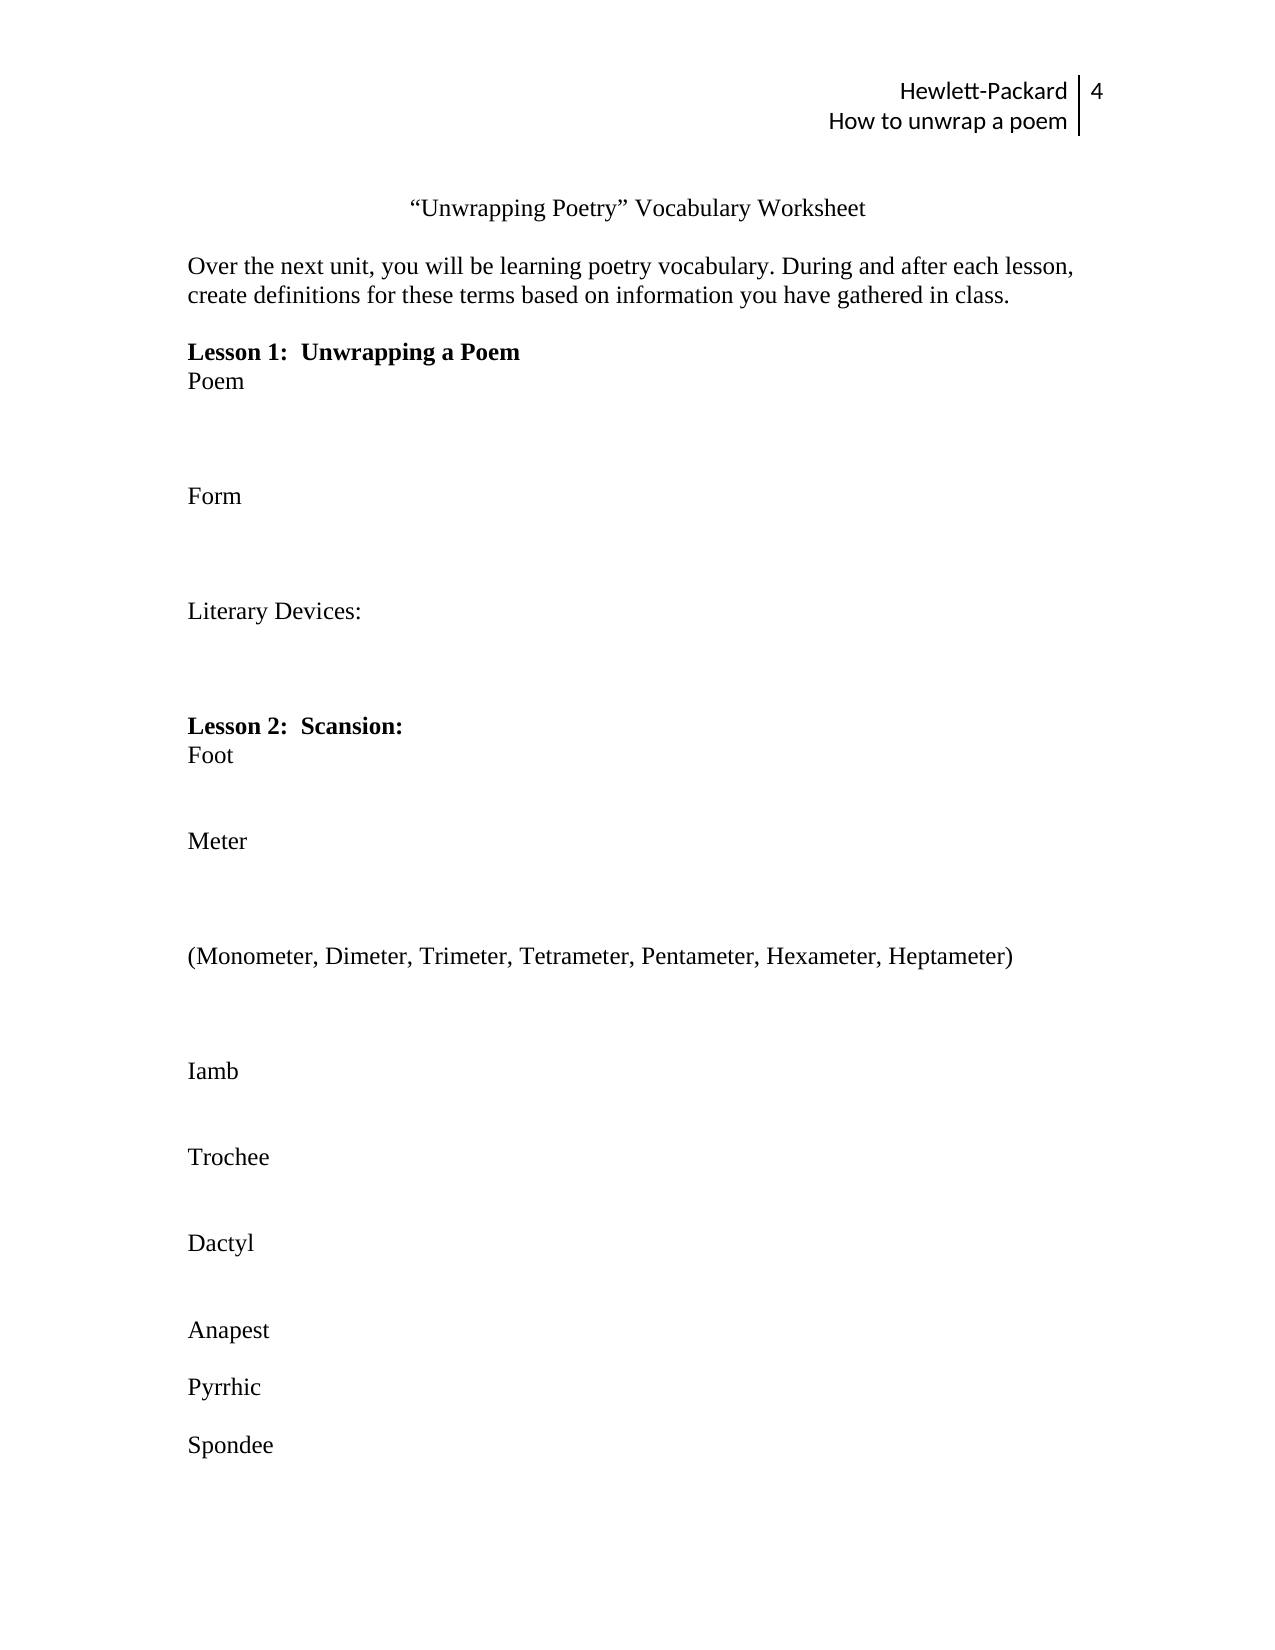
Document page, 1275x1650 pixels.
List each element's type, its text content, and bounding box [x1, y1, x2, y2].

text Literary Devices: [187, 596, 1087, 625]
text Over the next unit, you will be learning poetry vocabulary. During and after each lesson, create definitions for these terms based on information you have gathered in class. [187, 251, 1087, 308]
text Dactyl [187, 1228, 1087, 1286]
text Foot [187, 740, 1087, 768]
text Pyrrhic [187, 1372, 1087, 1430]
text Trochee [187, 1142, 1087, 1200]
text Lesson 2: Scansion: [187, 711, 1087, 740]
text Form [187, 481, 1087, 510]
text Poem [187, 366, 1087, 395]
text Lesson 1: Unwrapping a Poem [187, 337, 1087, 366]
text Anapest [187, 1315, 1087, 1372]
text “Unwrapping Poetry” Vocabulary Worksheet [187, 193, 1087, 222]
text (Monometer, Dimeter, Trimeter, Tetrameter, Pentameter, Hexameter, Heptameter) [187, 941, 1087, 998]
text Iamb [187, 1056, 1087, 1113]
text Meter [187, 797, 1087, 883]
text Spondee [187, 1430, 1087, 1487]
